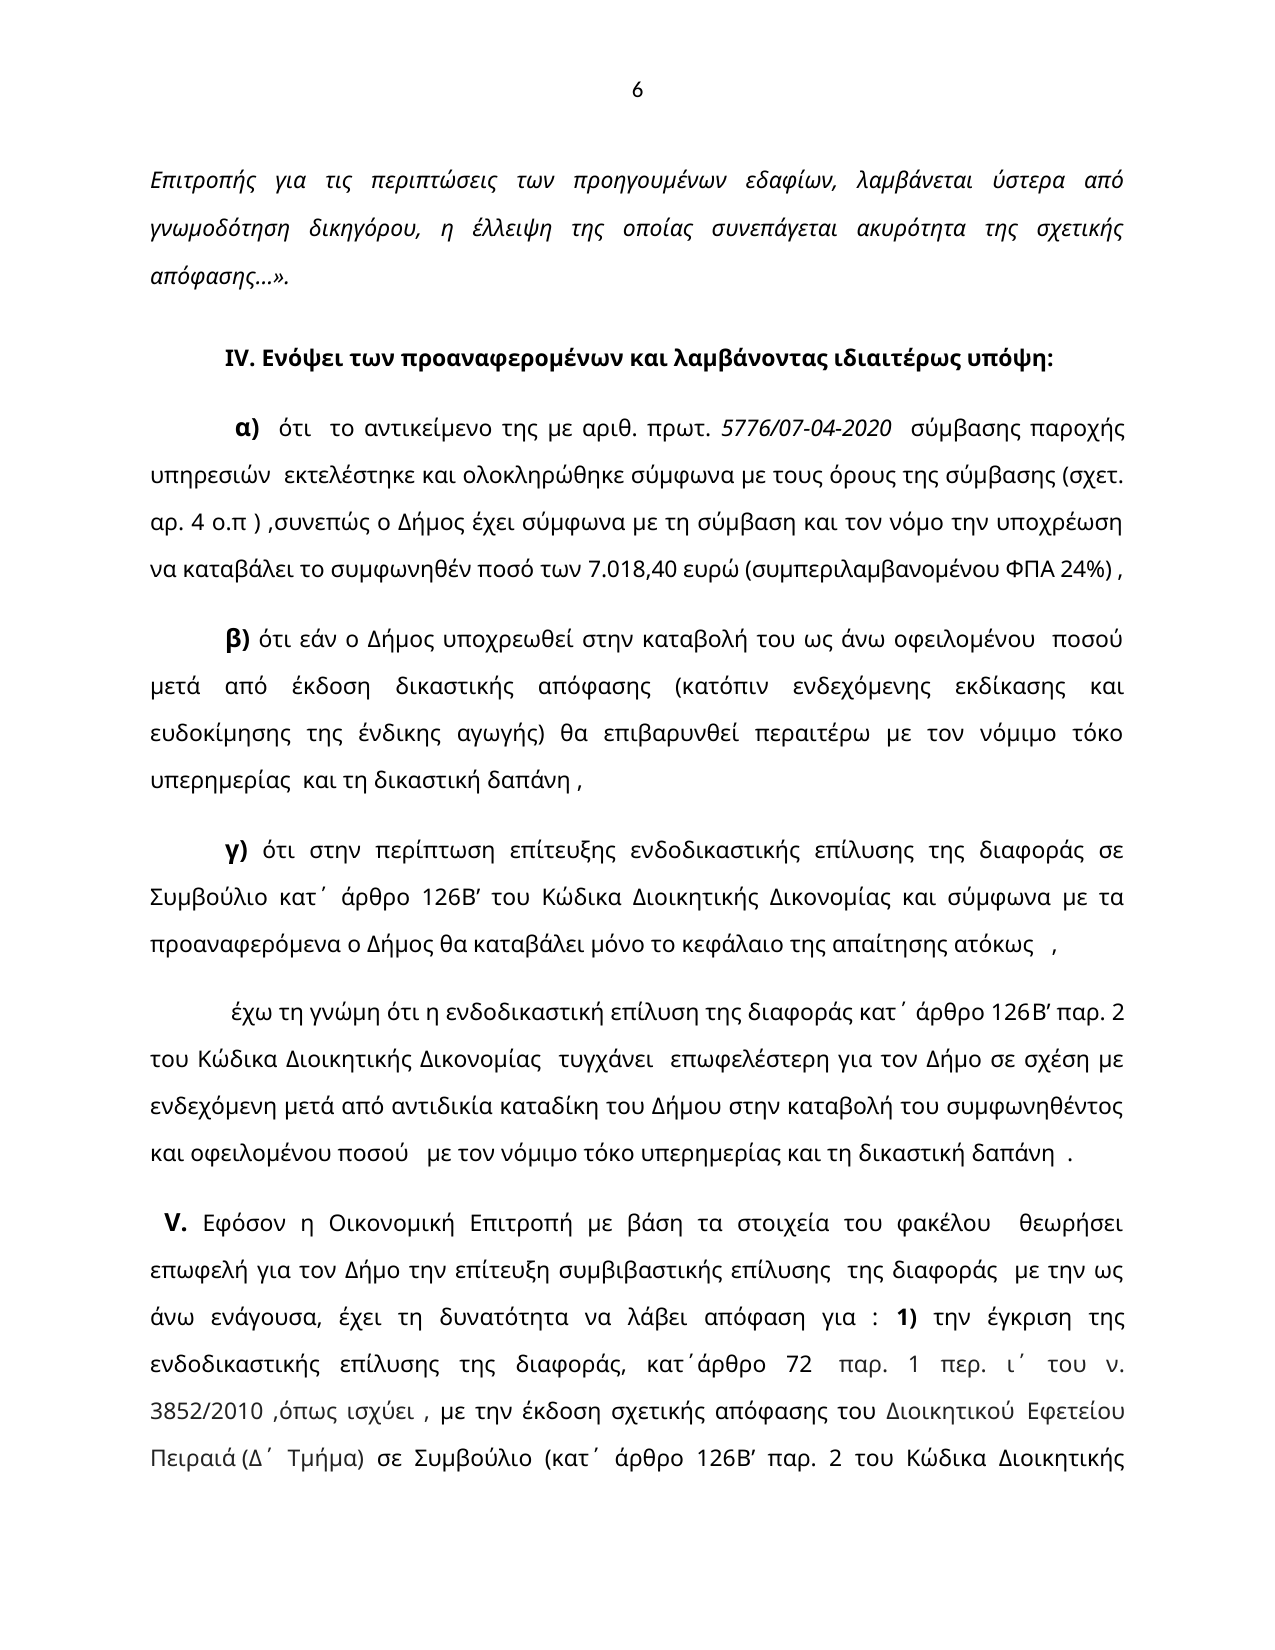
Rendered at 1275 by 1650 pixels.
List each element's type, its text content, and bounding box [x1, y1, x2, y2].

text ΙV. Ενόψει των προαναφερομένων και λαμβάνοντας ιδιαιτέρως υπόψη: [150, 342, 1125, 373]
text γ) ότι στην περίπτωση επίτευξης ενδοδικαστικής επίλυσης της διαφοράς σε Συμβούλιο κατ΄ άρθρο 126B’ του Κώδικα Διοικητικής Δικονομίας και σύμφωνα με τα προαναφερόμενα ο Δήμος θα καταβάλει μόνο το κεφάλαιο της απαίτησης ατόκως , [150, 832, 1125, 959]
text β) ότι εάν ο Δήμος υποχρεωθεί στην καταβολή του ως άνω οφειλομένου ποσού μετά από έκδοση δικαστικής απόφασης (κατόπιν ενδεχόμενης εκδίκασης και ευδοκίμησης της ένδικης αγωγής) θα επιβαρυνθεί περαιτέρω με τον νόμιμο τόκο υπερημερίας και τη δικαστική δαπάνη , [150, 621, 1125, 795]
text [150, 150, 1125, 294]
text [150, 1204, 1125, 1473]
text α) ότι το αντικείμενο της με αριθ. πρωτ. 5776/07-04-2020 σύμβασης παροχής υπηρεσιών εκτελέστηκε και ολοκληρώθηκε σύμφωνα με τους όρους της σύμβασης (σχετ. αρ. 4 ο.π ) ,συνεπώς ο Δήμος έχει σύμφωνα με τη σύμβαση και τον νόμο την υποχρέωση να καταβάλει το συμφωνηθέν ποσό των 7.018,40 ευρώ (συμπεριλαμβανομένου ΦΠΑ 24%) , [150, 409, 1125, 584]
text έχω τη γνώμη ότι η ενδοδικαστική επίλυση της διαφοράς κατ΄ άρθρο 126B’ παρ. 2 του Κώδικα Διοικητικής Δικονομίας τυγχάνει επωφελέστερη για τον Δήμο σε σχέση με ενδεχόμενη μετά από αντιδικία καταδίκη του Δήμου στην καταβολή του συμφωνηθέντος και οφειλομένου ποσού με τον νόμιμο τόκο υπερημερίας και τη δικαστική δαπάνη . [150, 996, 1125, 1168]
